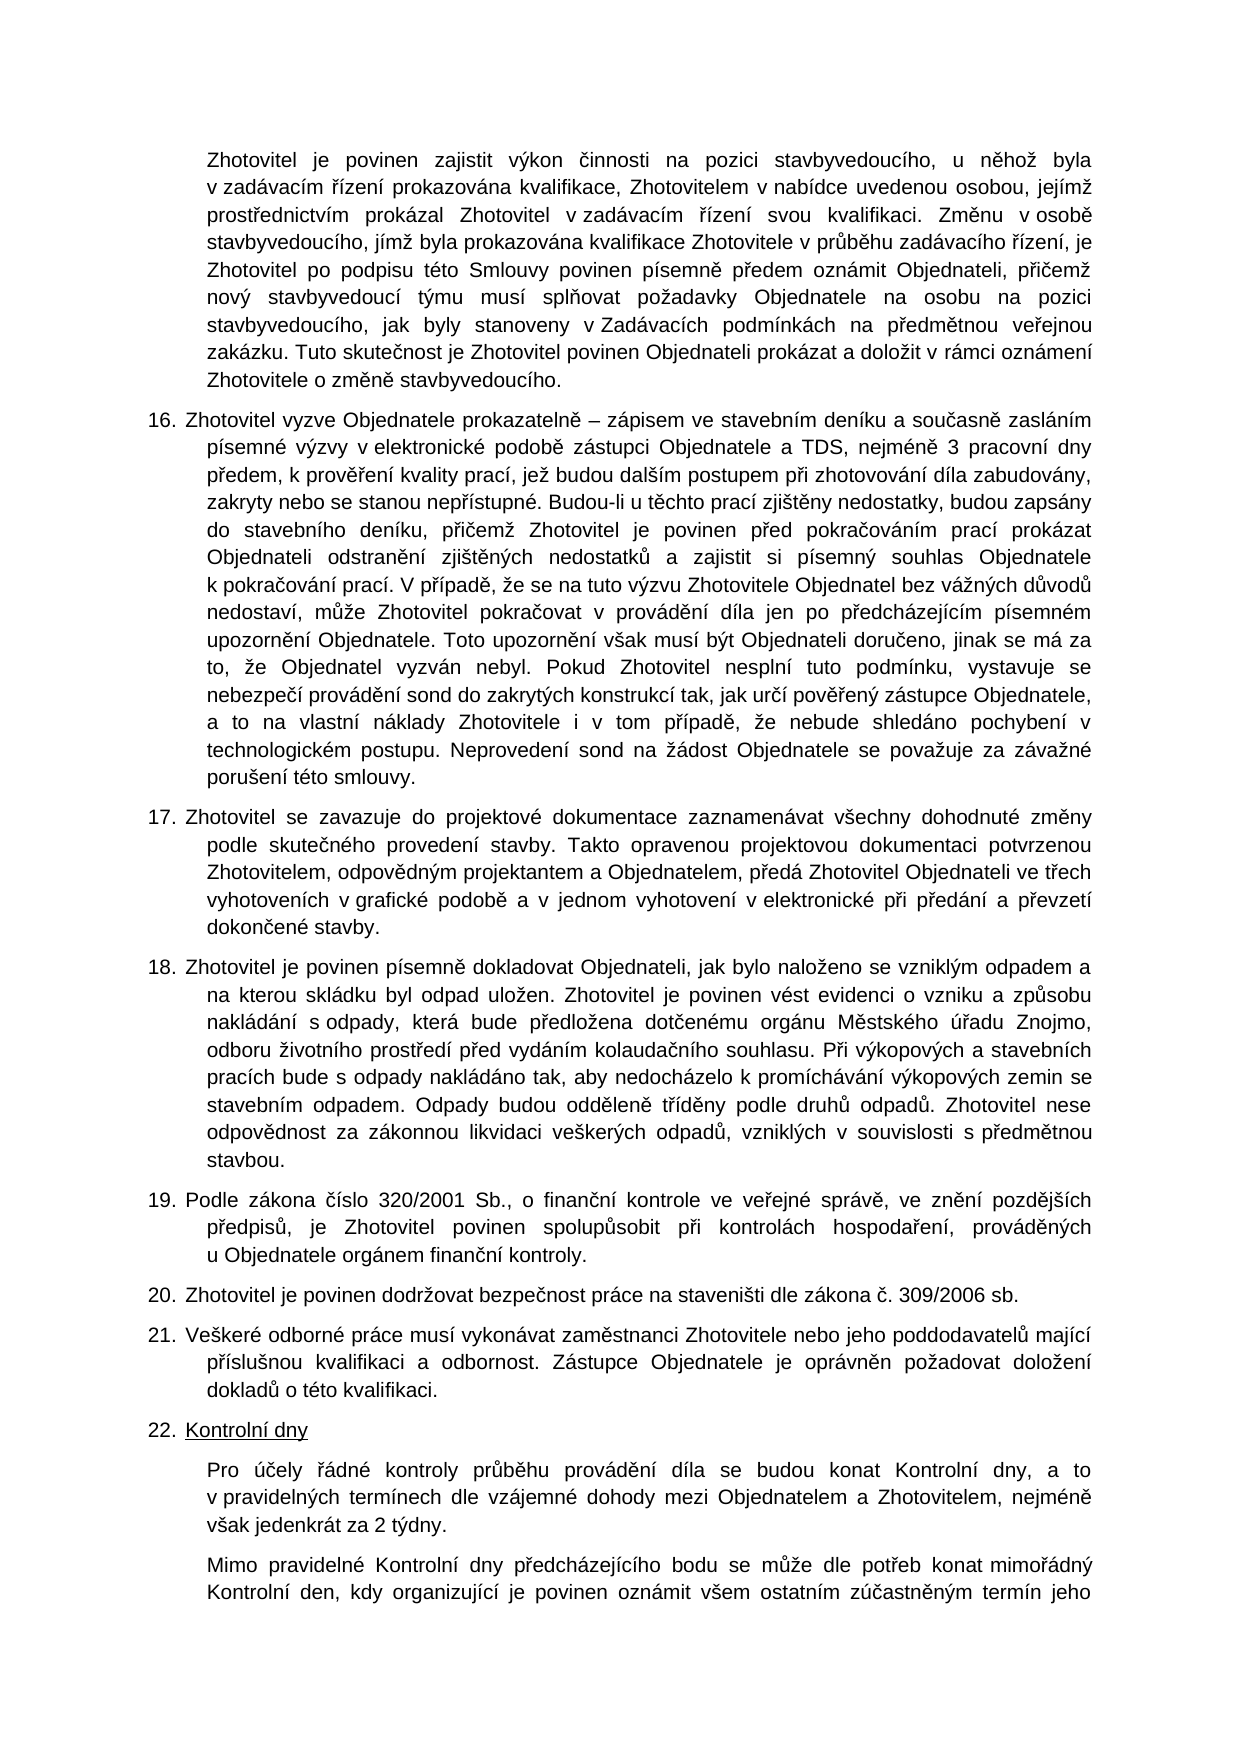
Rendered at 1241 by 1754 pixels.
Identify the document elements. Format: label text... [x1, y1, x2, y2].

text Zhotovitel je povinen zajistit výkon činnosti na pozici stavbyvedoucího, u něhož byla v zadávacím řízení prokazována kvalifikace, Zhotovitelem v nabídce uvedenou osobou, jejímž prostřednictvím prokázal Zhotovitel v zadávacím řízení svou kvalifikaci. Změnu v osobě stavbyvedoucího, jímž byla prokazována kvalifikace Zhotovitele v průběhu zadávacího řízení, je Zhotovitel po podpisu této Smlouvy povinen písemně předem oznámit Objednateli, přičemž nový stavbyvedoucí týmu musí splňovat požadavky Objednatele na osobu na pozici stavbyvedoucího, jak byly stanoveny v Zadávacích podmínkách na předmětnou veřejnou zakázku. Tuto skutečnost je Zhotovitel povinen Objednateli prokázat a doložit v rámci oznámení Zhotovitele o změně stavbyvedoucího. [207, 148, 1093, 392]
list Veškeré odborné práce musí vykonávat zaměstnanci Zhotovitele nebo jeho poddodavatelů mající příslušnou kvalifikaci a odbornost. Zástupce Objednatele je oprávněn požadovat doložení dokladů o této kvalifikaci. [148, 1323, 1093, 1402]
text Pro účely řádné kontroly průběhu provádění díla se budou konat Kontrolní dny, a to v pravidelných termínech dle vzájemné dohody mezi Objednatelem a Zhotovitelem, nejméně však jedenkrát za 2 týdny. [207, 1458, 1093, 1537]
list Zhotovitel je povinen písemně dokladovat Objednateli, jak bylo naloženo se vzniklým odpadem a na kterou skládku byl odpad uložen. Zhotovitel je povinen vést evidenci o vzniku a způsobu nakládání s odpady, která bude předložena dotčenému orgánu Městského úřadu Znojmo, odboru životního prostředí před vydáním kolaudačního souhlasu. Při výkopových a stavebních pracích bude s odpady nakládáno tak, aby nedocházelo k promíchávání výkopových zemin se stavebním odpadem. Odpady budou odděleně tříděny podle druhů odpadů. Zhotovitel nese odpovědnost za zákonnou likvidaci veškerých odpadů, vzniklých v souvislosti s předmětnou stavbou. [148, 955, 1093, 1172]
list Podle zákona číslo 320/2001 Sb., o finanční kontrole ve veřejné správě, ve znění pozdějších předpisů, je Zhotovitel povinen spolupůsobit při kontrolách hospodaření, prováděných u Objednatele orgánem finanční kontroly. [148, 1188, 1093, 1267]
list Zhotovitel vyzve Objednatele prokazatelně – zápisem ve stavebním deníku a současně zasláním písemné výzvy v elektronické podobě zástupci Objednatele a TDS, nejméně 3 pracovní dny předem, k prověření kvality prací, jež budou dalším postupem při zhotovování díla zabudovány, zakryty nebo se stanou nepřístupné. Budou-li u těchto prací zjištěny nedostatky, budou zapsány do stavebního deníku, přičemž Zhotovitel je povinen před pokračováním prací prokázat Objednateli odstranění zjištěných nedostatků a zajistit si písemný souhlas Objednatele k pokračování prací. V případě, že se na tuto výzvu Zhotovitele Objednatel bez vážných důvodů nedostaví, může Zhotovitel pokračovat v provádění díla jen po předcházejícím písemném upozornění Objednatele. Toto upozornění však musí být Objednateli doručeno, jinak se má za to, že Objednatel vyzván nebyl. Pokud Zhotovitel nesplní tuto podmínku, vystavuje se nebezpečí provádění sond do zakrytých konstrukcí tak, jak určí pověřený zástupce Objednatele, a to na vlastní náklady Zhotovitele i v tom případě, že nebude shledáno pochybení v technologickém postupu. Neprovedení sond na žádost Objednatele se považuje za závažné porušení této smlouvy. [148, 408, 1093, 789]
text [207, 1553, 1093, 1604]
list Kontrolní dny [148, 1418, 1093, 1442]
list Zhotovitel je povinen dodržovat bezpečnost práce na staveništi dle zákona č. 309/2006 sb. [148, 1283, 1093, 1307]
list Zhotovitel se zavazuje do projektové dokumentace zaznamenávat všechny dohodnuté změny podle skutečného provedení stavby. Takto opravenou projektovou dokumentaci potvrzenou Zhotovitelem, odpovědným projektantem a Objednatelem, předá Zhotovitel Objednateli ve třech vyhotoveních v grafické podobě a v jednom vyhotovení v elektronické při předání a převzetí dokončené stavby. [148, 805, 1093, 939]
